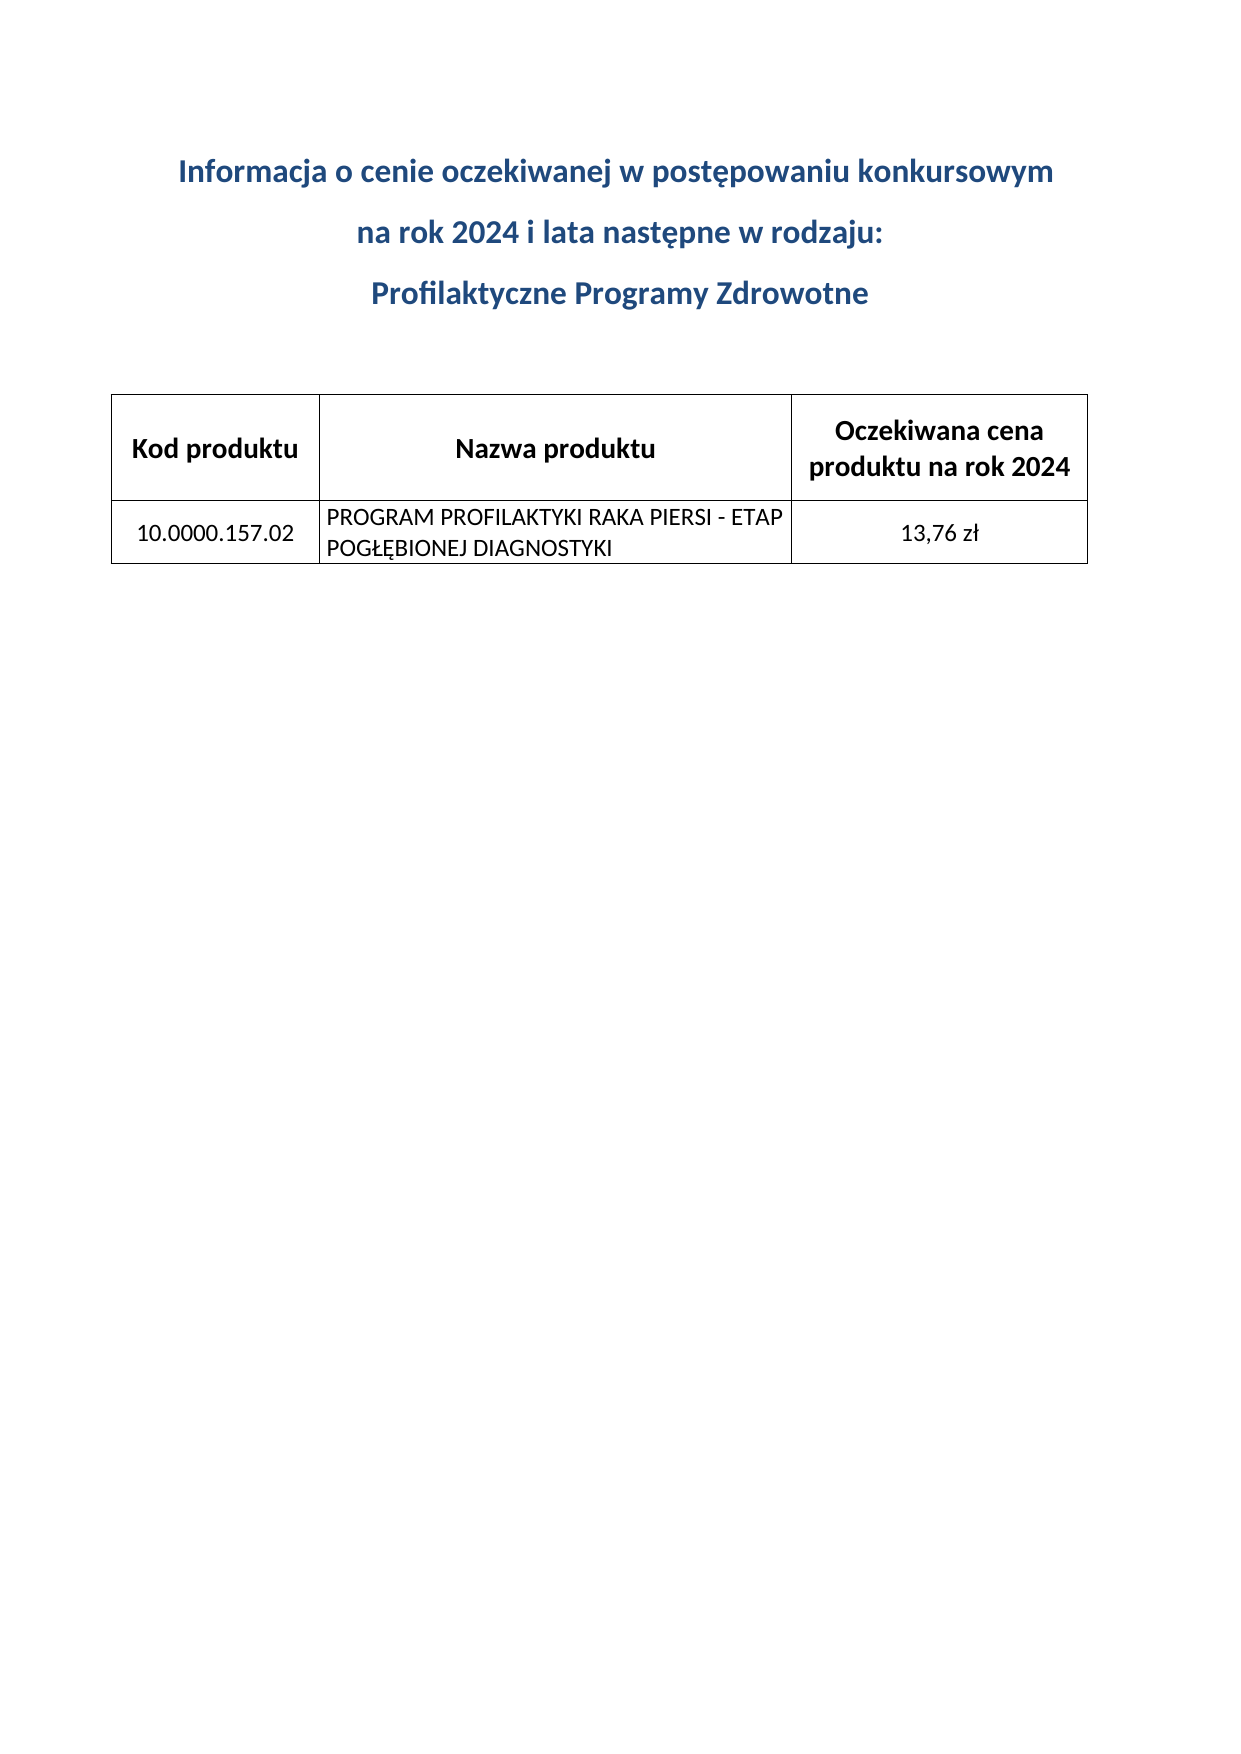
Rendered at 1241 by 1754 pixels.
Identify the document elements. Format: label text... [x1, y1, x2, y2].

table_cell 13,76 zł [792, 501, 1087, 562]
table_header Kod produktu [112, 395, 319, 500]
text Profilaktyczne Programy Zdrowotne [112, 272, 1128, 313]
table_cell 10.0000.157.02 [112, 501, 319, 562]
table_header Nazwa produktu [320, 395, 791, 500]
table_header Oczekiwana cena produktu na rok 2024 [792, 395, 1087, 500]
text Informacja o cenie oczekiwanej w postępowaniu konkursowym na rok 2024 i lata następne w rodzaju: [112, 150, 1128, 252]
table_cell PROGRAM PROFILAKTYKI RAKA PIERSI - ETAP POGŁĘBIONEJ DIAGNOSTYKI [320, 501, 791, 562]
